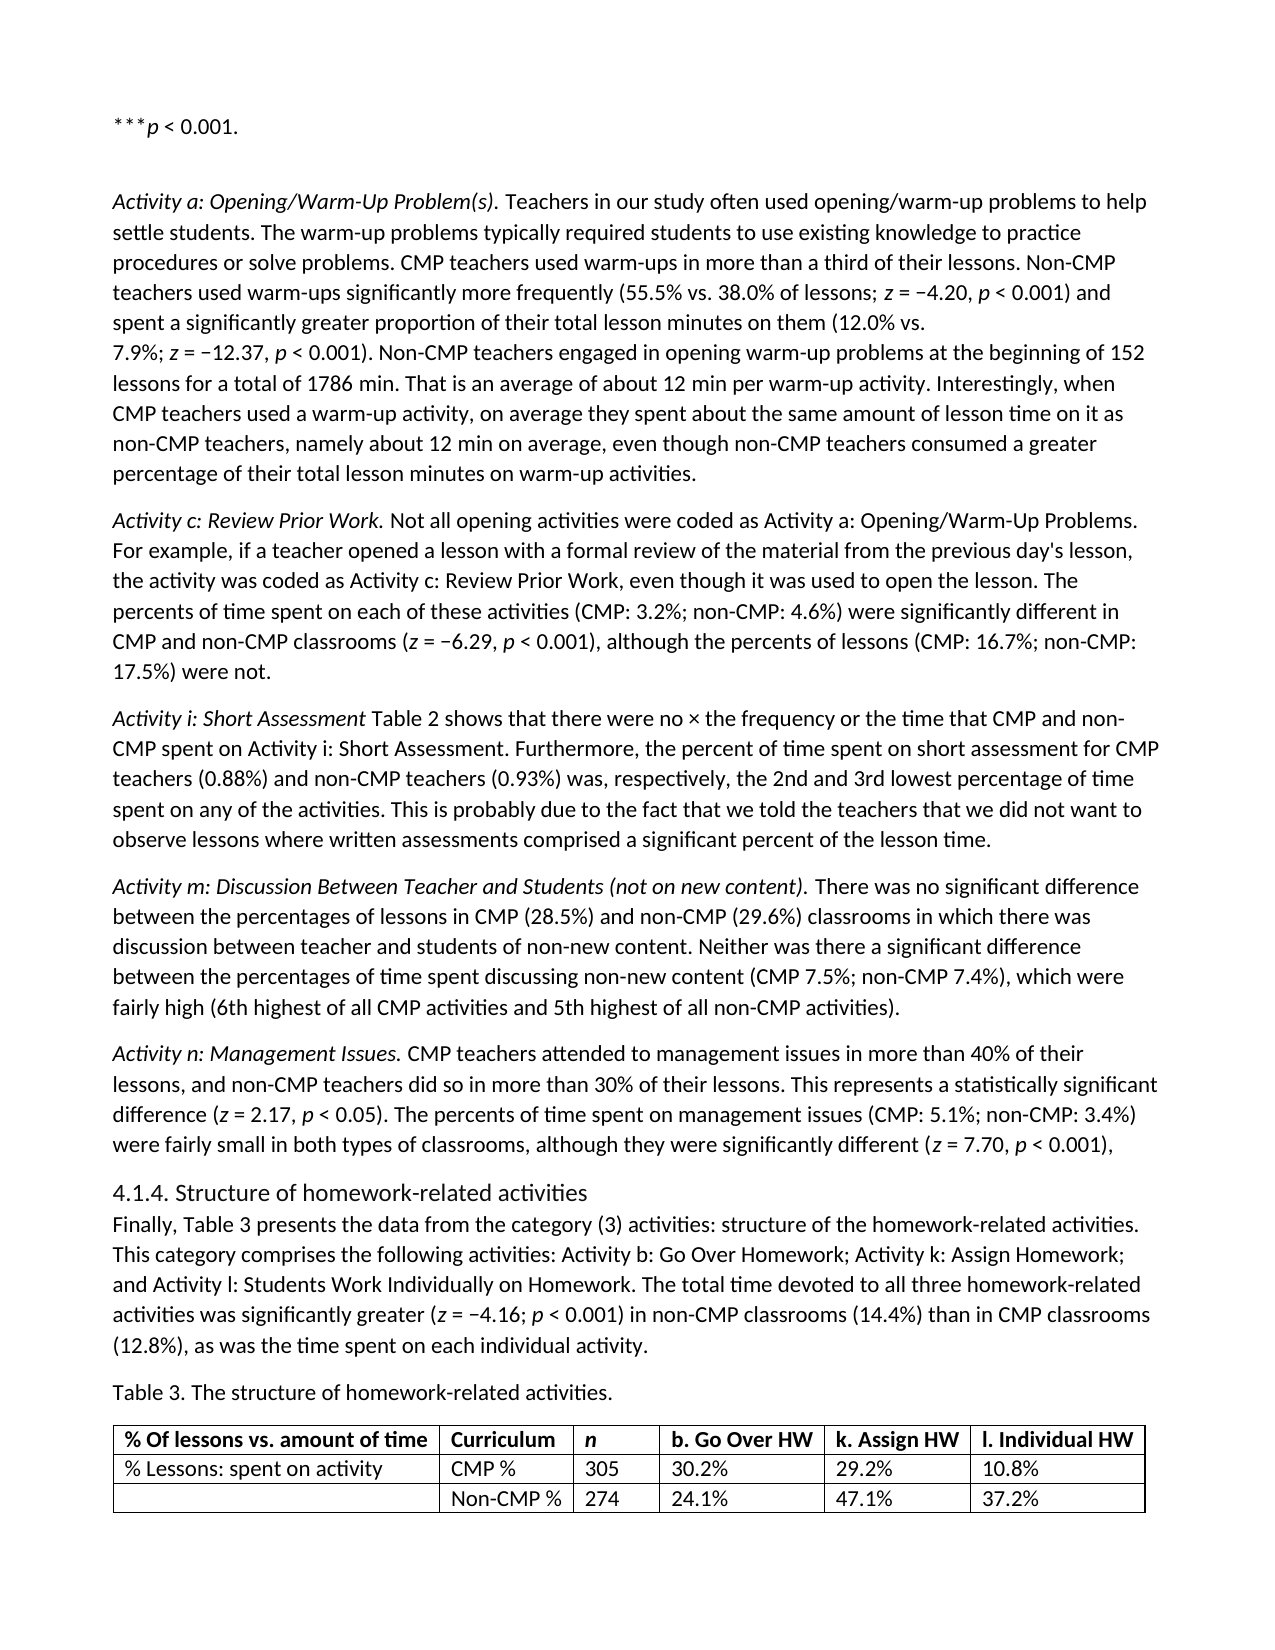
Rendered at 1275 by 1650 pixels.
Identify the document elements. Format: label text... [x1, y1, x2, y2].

table_cell 30.2% [660, 1455, 824, 1483]
table_header k. Assign HW [825, 1426, 970, 1453]
text Finally, Table 3 presents the data from the category (3) activities: structure of the homework-related activities. This category comprises the following activities: Activity b: Go Over Homework; Activity k: Assign Homework; and Activity l: Students Work Individually on Homework. The total time devoted to all three homework-related activities was significantly greater (z = −4.16; p < 0.001) in non-CMP classrooms (14.4%) than in CMP classrooms (12.8%), as was the time spent on each individual activity. [112, 1210, 1162, 1359]
table_cell CMP % [440, 1455, 573, 1483]
table_cell 10.8% [971, 1455, 1144, 1483]
table_cell 47.1% [825, 1484, 970, 1512]
text ***p < 0.001. [112, 112, 1162, 141]
table_cell 274 [574, 1484, 659, 1512]
table_header l. Individual HW [971, 1426, 1144, 1453]
table_cell Non-CMP % [440, 1484, 573, 1512]
table_cell 24.1% [660, 1484, 824, 1512]
table_header b. Go Over HW [660, 1426, 824, 1453]
text Table 3. The structure of homework-related activities. [112, 1378, 1162, 1406]
table_cell % Lessons: spent on activity [114, 1455, 439, 1483]
text Activity m: Discussion Between Teacher and Students (not on new content). There was no significant difference between the percentages of lessons in CMP (28.5%) and non-CMP (29.6%) classrooms in which there was discussion between teacher and students of non-new content. Neither was there a significant difference between the percentages of time spent discussing non-new content (CMP 7.5%; non-CMP 7.4%), which were fairly high (6th highest of all CMP activities and 5th highest of all non-CMP activities). [112, 872, 1162, 1021]
subtitle 4.1.4. Structure of homework-related activities [112, 1177, 1162, 1207]
text Activity i: Short Assessment Table 2 shows that there were no × the frequency or the time that CMP and non-CMP spent on Activity i: Short Assessment. Furthermore, the percent of time spent on short assessment for CMP teachers (0.88%) and non-CMP teachers (0.93%) was, respectively, the 2nd and 3rd lowest percentage of time spent on any of the activities. This is probably due to the fact that we told the teachers that we did not want to observe lessons where written assessments comprised a significant percent of the lesson time. [112, 704, 1162, 853]
table_cell 37.2% [971, 1484, 1144, 1512]
text Activity a: Opening/Warm-Up Problem(s). Teachers in our study often used opening/warm-up problems to help settle students. The warm-up problems typically required students to use existing knowledge to practice procedures or solve problems. CMP teachers used warm-ups in more than a third of their lessons. Non-CMP teachers used warm-ups significantly more frequently (55.5% vs. 38.0% of lessons; z = −4.20, p < 0.001) and spent a significantly greater proportion of their total lesson minutes on them (12.0% vs. 7.9%; z = −12.37, p < 0.001). Non-CMP teachers engaged in opening warm-up problems at the beginning of 152 lessons for a total of 1786 min. That is an average of about 12 min per warm-up activity. Interestingly, when CMP teachers used a warm-up activity, on average they spent about the same amount of lesson time on it as non-CMP teachers, namely about 12 min on average, even though non-CMP teachers consumed a greater percentage of their total lesson minutes on warm-up activities. [112, 187, 1162, 487]
table_cell [114, 1484, 439, 1512]
table_cell 29.2% [825, 1455, 970, 1483]
text Activity c: Review Prior Work. Not all opening activities were coded as Activity a: Opening/Warm-Up Problems. For example, if a teacher opened a lesson with a formal review of the material from the previous day's lesson, the activity was coded as Activity c: Review Prior Work, even though it was used to open the lesson. The percents of time spent on each of these activities (CMP: 3.2%; non-CMP: 4.6%) were significantly different in CMP and non-CMP classrooms (z = −6.29, p < 0.001), although the percents of lessons (CMP: 16.7%; non-CMP: 17.5%) were not. [112, 506, 1162, 685]
table_cell 305 [574, 1455, 659, 1483]
table_header % Of lessons vs. amount of time [114, 1426, 439, 1453]
text Activity n: Management Issues. CMP teachers attended to management issues in more than 40% of their lessons, and non-CMP teachers did so in more than 30% of their lessons. This represents a statistically significant difference (z = 2.17, p < 0.05). The percents of time spent on management issues (CMP: 5.1%; non-CMP: 3.4%) were fairly small in both types of classrooms, although they were significantly different (z = 7.70, p < 0.001), [112, 1039, 1162, 1158]
table_header Curriculum [440, 1426, 573, 1453]
table_header n [574, 1426, 659, 1453]
